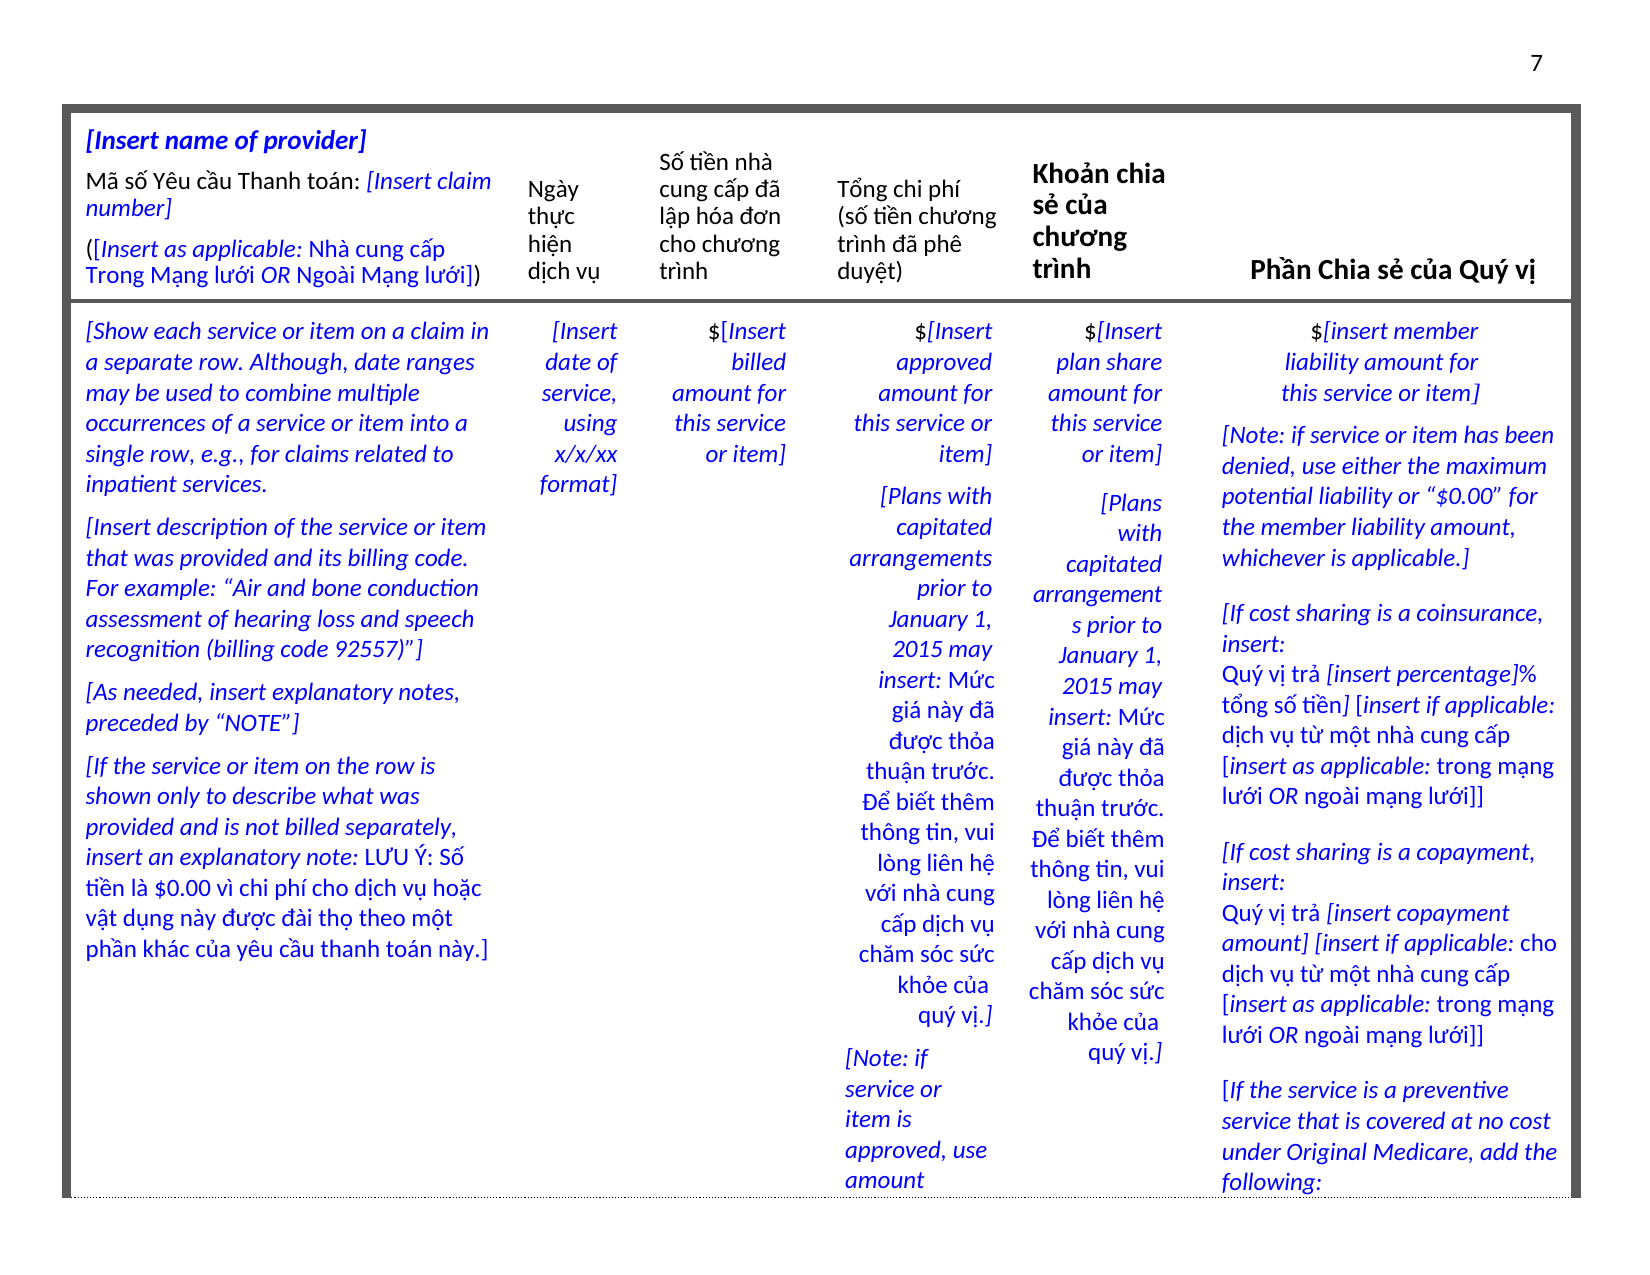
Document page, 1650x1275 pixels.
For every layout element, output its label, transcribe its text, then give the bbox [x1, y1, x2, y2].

table_header Ngày thực hiện dịch vụ [516, 113, 648, 298]
table_header [Insert name of provider] Mã số Yêu cầu Thanh toán: [Insert claim number] ([Insert as applicable: Nhà cung cấp Trong Mạng lưới OR Ngoài Mạng lưới]) [71, 113, 516, 298]
table_header Số tiền nhà cung cấp đã lập hóa đơn cho chương trình [648, 113, 826, 298]
table_header Phần Chia sẻ của Quý vị [1210, 113, 1571, 298]
table_header Tổng chi phí (số tiền chương trình đã phê duyệt) [826, 113, 1013, 298]
table_cell $[Insert billed amount for this service or item] [648, 303, 826, 1197]
table_header Khoản chia sẻ của chương trình [1013, 113, 1210, 298]
table_cell [Insert date of service, using x/x/xx format] [516, 303, 648, 1197]
